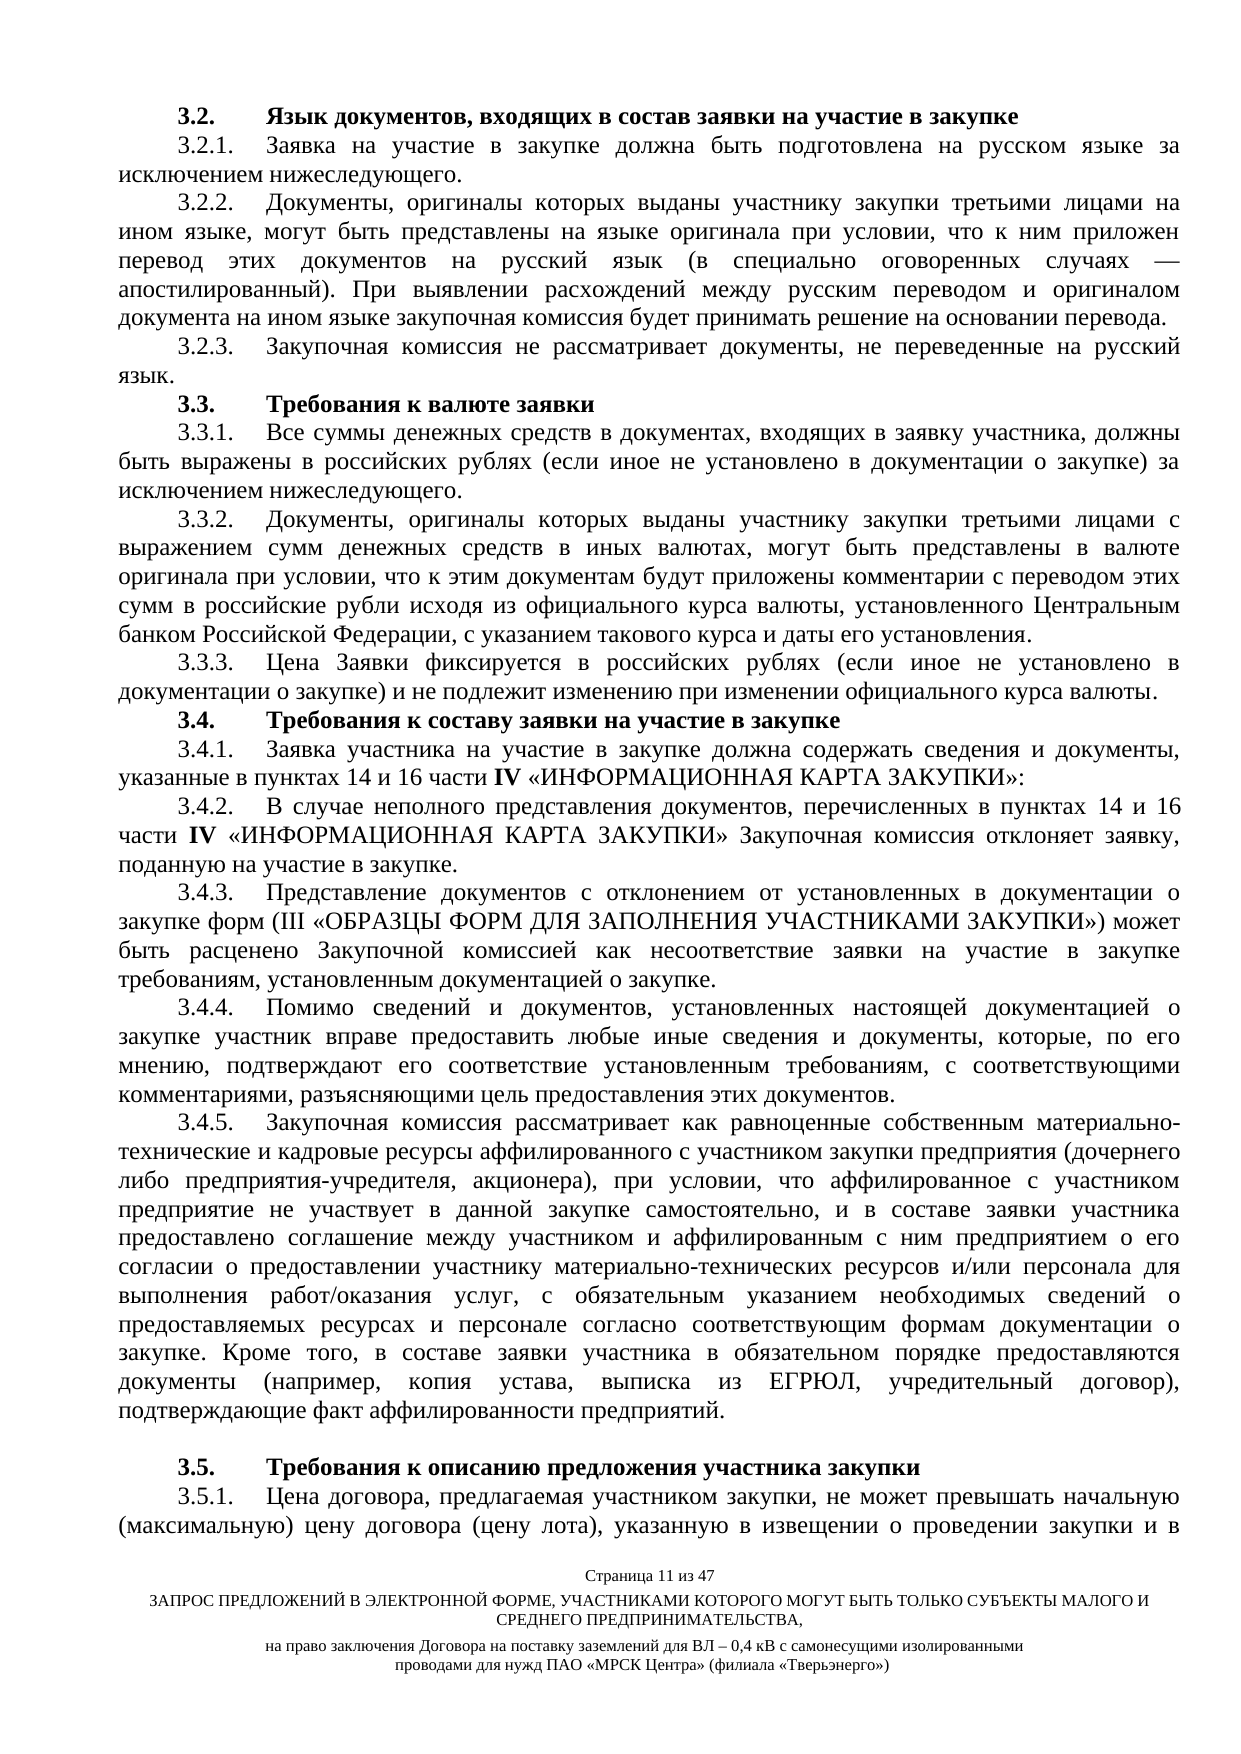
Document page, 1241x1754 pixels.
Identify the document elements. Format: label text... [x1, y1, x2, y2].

subtitle Цена Заявки фиксируется в российских рублях (если иное не установлено в документации о закупке) и не подлежит изменению при изменении официального курса валюты. [118, 647, 1181, 705]
subtitle Закупочная комиссия рассматривает как равноценные собственным материально-технические и кадровые ресурсы аффилированного с участником закупки предприятия (дочернего либо предприятия-учредителя, акционера), при условии, что аффилированное с участником предприятие не участвует в данной закупке самостоятельно, и в составе заявки участника предоставлено соглашение между участником и аффилированным с ним предприятием о его согласии о предоставлении участнику материально-технических ресурсов и/или персонала для выполнения работ/оказания услуг, с обязательным указанием необходимых сведений о предоставляемых ресурсах и персонале согласно соответствующим формам документации о закупке. Кроме того, в составе заявки участника в обязательном порядке предоставляются документы (например, копия устава, выписка из ЕГРЮЛ, учредительный договор), подтверждающие факт аффилированности предприятий. [118, 1107, 1181, 1424]
subtitle Требования к валюте заявки [118, 389, 1181, 417]
subtitle Требования к описанию предложения участника закупки [118, 1452, 1181, 1481]
subtitle Представление документов с отклонением от установленных в документации о закупке форм (III «ОБРАЗЦЫ ФОРМ ДЛЯ ЗАПОЛНЕНИЯ УЧАСТНИКАМИ ЗАКУПКИ») может быть расценено Закупочной комиссией как несоответствие заявки на участие в закупке требованиям, установленным документацией о закупке. [118, 877, 1181, 992]
subtitle Закупочная комиссия не рассматривает документы, не переведенные на русский язык. [118, 331, 1181, 389]
subtitle Помимо сведений и документов, установленных настоящей документацией о закупке участник вправе предоставить любые иные сведения и документы, которые, по его мнению, подтверждают его соответствие установленным требованиям, с соответствующими комментариями, разъясняющими цель предоставления этих документов. [118, 992, 1181, 1107]
subtitle Заявка участника на участие в закупке должна содержать сведения и документы, указанные в пунктах 14 и 16 части IV «ИНФОРМАЦИОННАЯ КАРТА ЗАКУПКИ»: [118, 734, 1181, 791]
subtitle Заявка на участие в закупке должна быть подготовлена на русском языке за исключением нижеследующего. [118, 130, 1181, 187]
subtitle В случае неполного представления документов, перечисленных в пунктах 14 и 16 части IV «ИНФОРМАЦИОННАЯ КАРТА ЗАКУПКИ» Закупочная комиссия отклоняет заявку, поданную на участие в закупке. [118, 791, 1181, 877]
subtitle Требования к составу заявки на участие в закупке [118, 705, 1181, 734]
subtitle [118, 1481, 1181, 1539]
subtitle Документы, оригиналы которых выданы участнику закупки третьими лицами с выражением сумм денежных средств в иных валютах, могут быть представлены в валюте оригинала при условии, что к этим документам будут приложены комментарии с переводом этих сумм в российские рубли исходя из официального курса валюты, установленного Центральным банком Российской Федерации, с указанием такового курса и даты его установления. [118, 504, 1181, 647]
subtitle Документы, оригиналы которых выданы участнику закупки третьими лицами на ином языке, могут быть представлены на языке оригинала при условии, что к ним приложен перевод этих документов на русский язык (в специально оговоренных случаях — апостилированный). При выявлении расхождений между русским переводом и оригиналом документа на ином языке закупочная комиссия будет принимать решение на основании перевода. [118, 187, 1181, 331]
subtitle Язык документов, входящих в состав заявки на участие в закупке [118, 101, 1181, 130]
subtitle Все суммы денежных средств в документах, входящих в заявку участника, должны быть выражены в российских рублях (если иное не установлено в документации о закупке) за исключением нижеследующего. [118, 417, 1181, 504]
